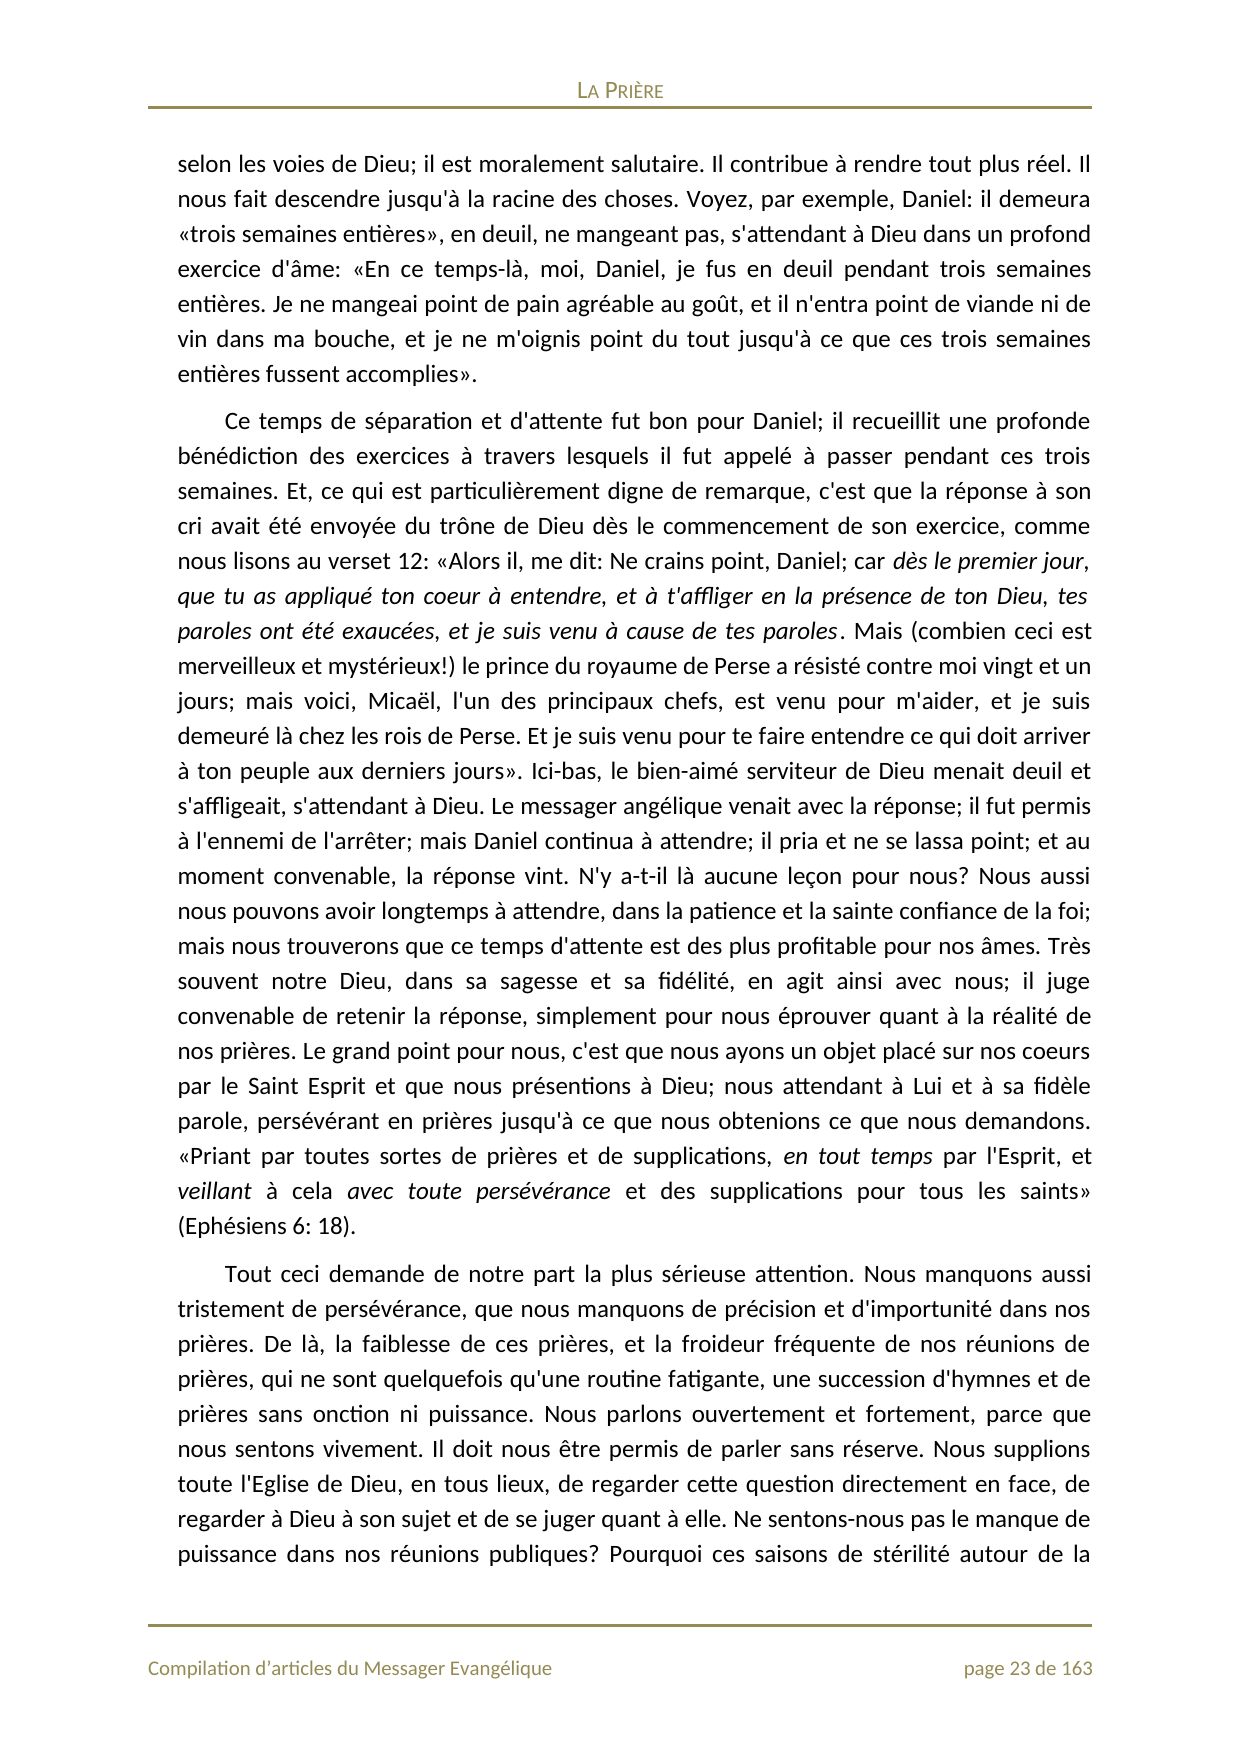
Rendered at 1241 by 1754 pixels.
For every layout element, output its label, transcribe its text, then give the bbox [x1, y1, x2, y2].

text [177, 1258, 1092, 1568]
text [177, 148, 1092, 388]
text Ce temps de séparation et d'attente fut bon pour Daniel; il recueillit une profonde bénédiction des exercices à travers lesquels il fut appelé à passer pendant ces trois semaines. Et, ce qui est particulièrement digne de remarque, c'est que la réponse à son cri avait été envoyée du trône de Dieu dès le commencement de son exercice, comme nous lisons au verset 12: «Alors il, me dit: Ne crains point, Daniel; car dès le premier jour, que tu as appliqué ton coeur à entendre, et à t'affliger en la présence de ton Dieu, tes paroles ont été exaucées, et je suis venu à cause de tes paroles. Mais (combien ceci est merveilleux et mystérieux!) le prince du royaume de Perse a résisté contre moi vingt et un jours; mais voici, Micaël, l'un des principaux chefs, est venu pour m'aider, et je suis demeuré là chez les rois de Perse. Et je suis venu pour te faire entendre ce qui doit arriver à ton peuple aux derniers jours». Ici-bas, le bien-aimé serviteur de Dieu menait deuil et s'affligeait, s'attendant à Dieu. Le messager angélique venait avec la réponse; il fut permis à l'ennemi de l'arrêter; mais Daniel continua à attendre; il pria et ne se lassa point; et au moment convenable, la réponse vint. N'y a-t-il là aucune leçon pour nous? Nous aussi nous pouvons avoir longtemps à attendre, dans la patience et la sainte confiance de la foi; mais nous trouverons que ce temps d'attente est des plus profitable pour nos âmes. Très souvent notre Dieu, dans sa sagesse et sa fidélité, en agit ainsi avec nous; il juge convenable de retenir la réponse, simplement pour nous éprouver quant à la réalité de nos prières. Le grand point pour nous, c'est que nous ayons un objet placé sur nos coeurs par le Saint Esprit et que nous présentions à Dieu; nous attendant à Lui et à sa fidèle parole, persévérant en prières jusqu'à ce que nous obtenions ce que nous demandons. «Priant par toutes sortes de prières et de supplications, en tout temps par l'Esprit, et veillant à cela avec toute persévérance et des supplications pour tous les saints» (Ephésiens 6: 18). [177, 405, 1092, 1241]
